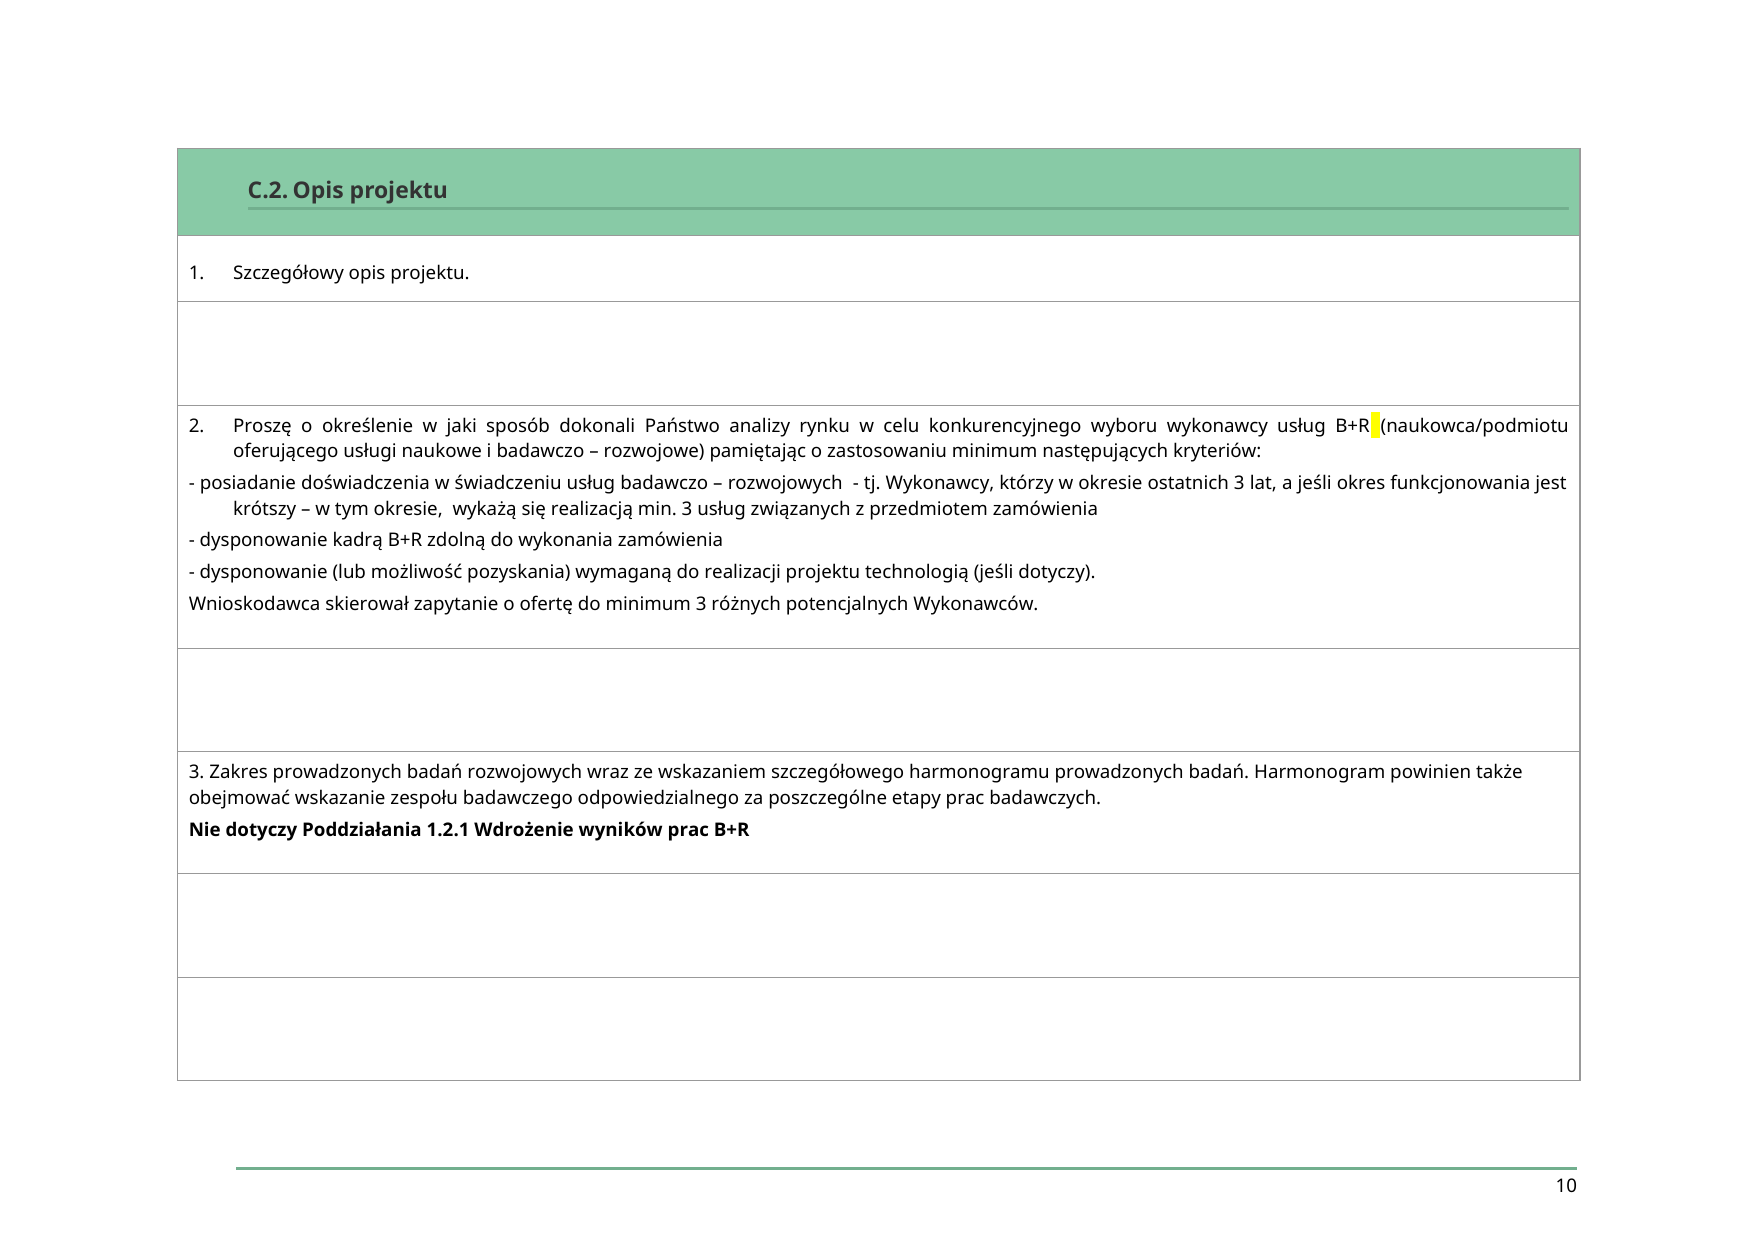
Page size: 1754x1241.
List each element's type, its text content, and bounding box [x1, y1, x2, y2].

table_cell [178, 649, 1579, 751]
table_header Opis projektu [178, 149, 1579, 235]
table_cell [178, 874, 1579, 977]
table_cell [178, 302, 1579, 405]
table_cell 2. Proszę o określenie w jaki sposób dokonali Państwo analizy rynku w celu konkurencyjnego wyboru wykonawcy usług B+R (naukowca/podmiotu oferującego usługi naukowe i badawczo – rozwojowe) pamiętając o zastosowaniu minimum następujących kryteriów: - posiadanie doświadczenia w świadczeniu usług badawczo – rozwojowych - tj. Wykonawcy, którzy w okresie ostatnich 3 lat, a jeśli okres funkcjonowania jest krótszy – w tym okresie, wykażą się realizacją min. 3 usług związanych z przedmiotem zamówienia - dysponowanie kadrą B+R zdolną do wykonania zamówienia - dysponowanie (lub możliwość pozyskania) wymaganą do realizacji projektu technologią (jeśli dotyczy). Wnioskodawca skierował zapytanie o ofertę do minimum 3 różnych potencjalnych Wykonawców. [178, 406, 1579, 648]
table_cell [178, 978, 1579, 1080]
table_cell 3. Zakres prowadzonych badań rozwojowych wraz ze wskazaniem szczegółowego harmonogramu prowadzonych badań. Harmonogram powinien także obejmować wskazanie zespołu badawczego odpowiedzialnego za poszczególne etapy prac badawczych. Nie dotyczy Poddziałania 1.2.1 Wdrożenie wyników prac B+R [178, 752, 1579, 873]
table_cell 1. Szczegółowy opis projektu. [178, 236, 1579, 301]
